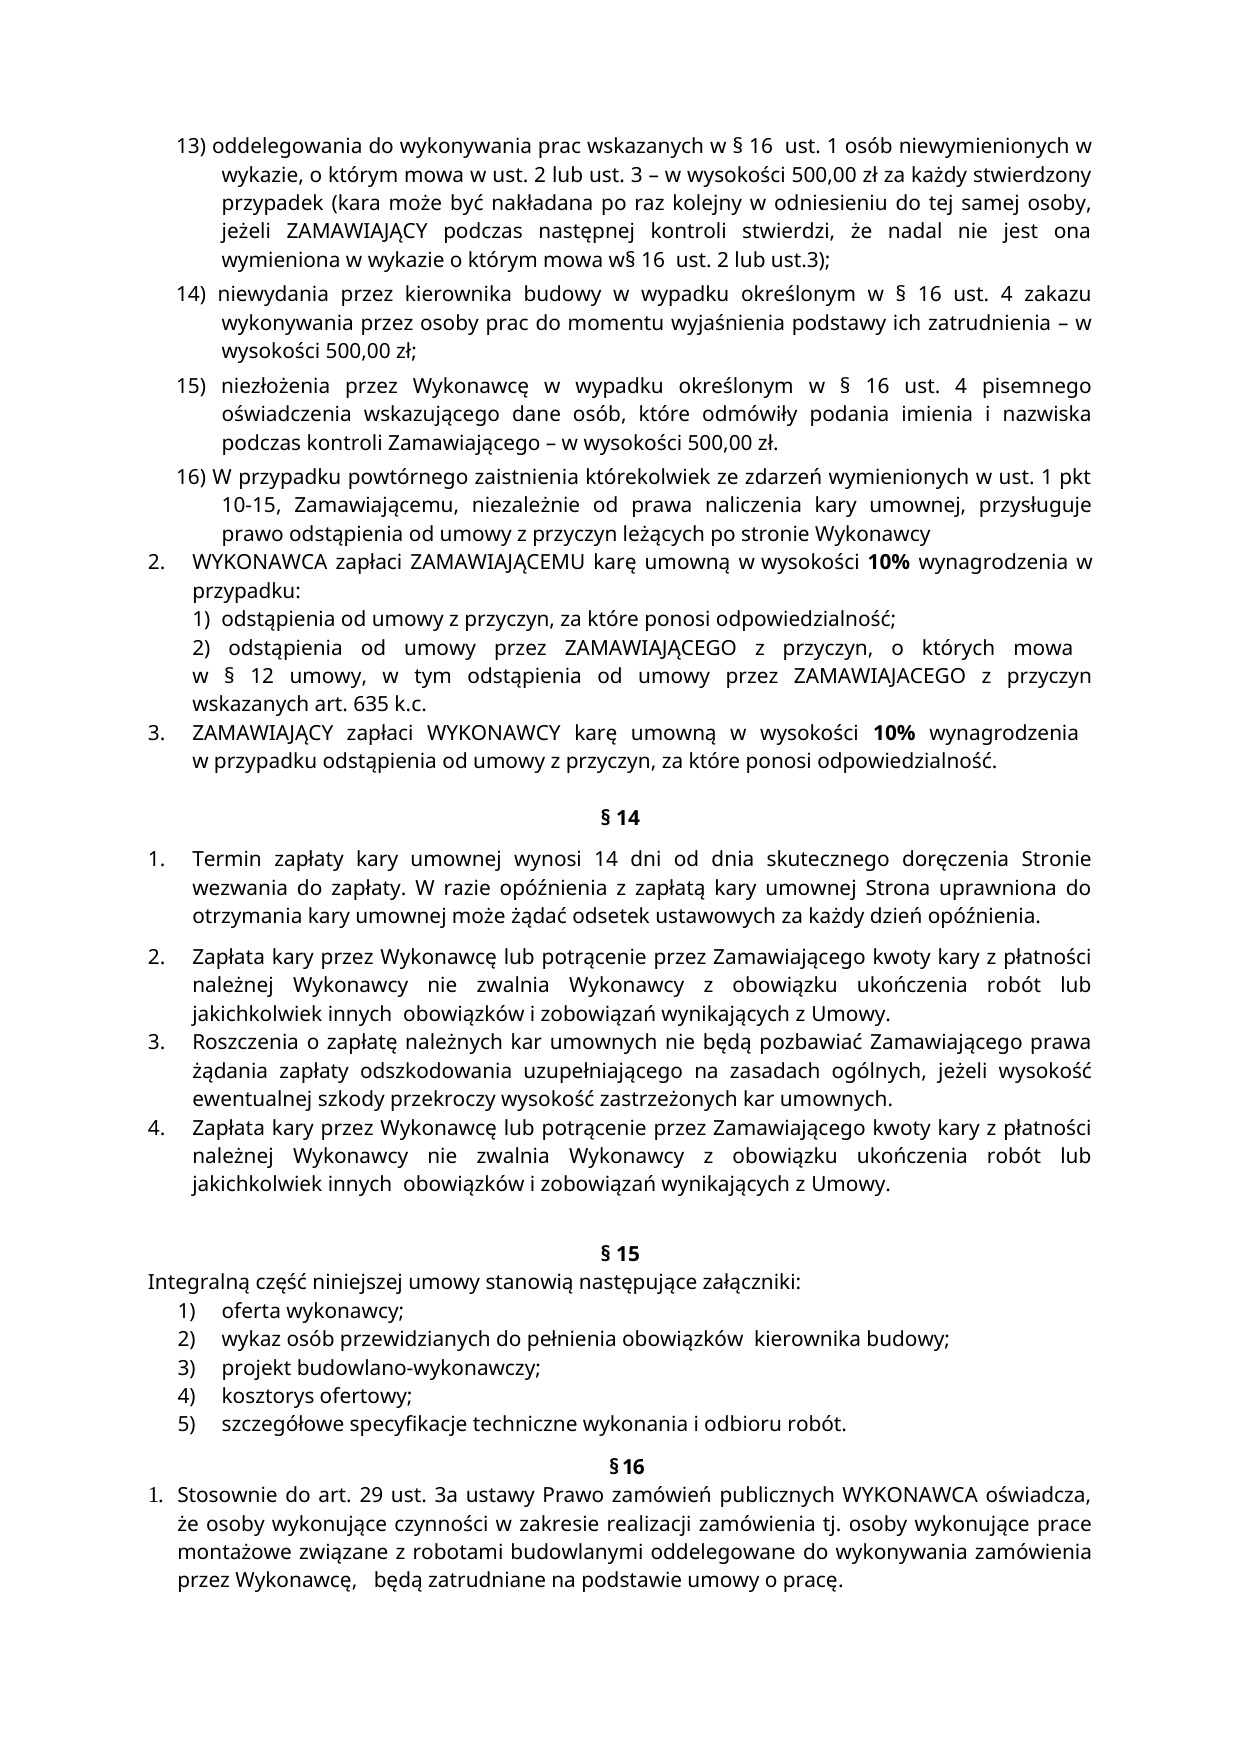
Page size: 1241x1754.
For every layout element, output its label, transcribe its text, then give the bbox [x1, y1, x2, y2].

text 1) odstąpienia od umowy z przyczyn, za które ponosi odpowiedzialność; [192, 604, 1093, 633]
list Termin zapłaty kary umownej wynosi 14 dni od dnia skutecznego doręczenia Stronie wezwania do zapłaty. W razie opóźnienia z zapłatą kary umownej Strona uprawniona do otrzymania kary umownej może żądać odsetek ustawowych za każdy dzień opóźnienia. [148, 844, 1093, 929]
list szczegółowe specyfikacje techniczne wykonania i odbioru robót. [177, 1409, 1093, 1438]
text 16) W przypadku powtórnego zaistnienia którekolwiek ze zdarzeń wymienionych w ust. 1 pkt 10-15, Zamawiającemu, niezależnie od prawa naliczenia kary umownej, przysługuje prawo odstąpienia od umowy z przyczyn leżących po stronie Wykonawcy [176, 462, 1093, 547]
text Integralną część niniejszej umowy stanowią następujące załączniki: [148, 1267, 1093, 1296]
text § 15 [148, 1239, 1093, 1267]
list Stosownie do art. 29 ust. 3a ustawy Prawo zamówień publicznych WYKONAWCA oświadcza, że osoby wykonujące czynności w zakresie realizacji zamówienia tj. osoby wykonujące prace montażowe związane z robotami budowlanymi oddelegowane do wykonywania zamówienia przez Wykonawcę, będą zatrudniane na podstawie umowy o pracę. [148, 1480, 1093, 1594]
text § 16 [148, 1452, 1092, 1480]
text § 14 [148, 803, 1093, 832]
list oferta wykonawcy; [177, 1296, 1093, 1324]
list wykaz osób przewidzianych do pełnienia obowiązków kierownika budowy; [177, 1324, 1093, 1353]
text 15) niezłożenia przez Wykonawcę w wypadku określonym w § 16 ust. 4 pisemnego oświadczenia wskazującego dane osób, które odmówiły podania imienia i nazwiska podczas kontroli Zamawiającego – w wysokości 500,00 zł. [176, 371, 1093, 456]
list Roszczenia o zapłatę należnych kar umownych nie będą pozbawiać Zamawiającego prawa żądania zapłaty odszkodowania uzupełniającego na zasadach ogólnych, jeżeli wysokość ewentualnej szkody przekroczy wysokość zastrzeżonych kar umownych. [148, 1027, 1093, 1113]
list kosztorys ofertowy; [177, 1381, 1093, 1409]
text 13) oddelegowania do wykonywania prac wskazanych w § 16 ust. 1 osób niewymienionych w wykazie, o którym mowa w ust. 2 lub ust. 3 – w wysokości 500,00 zł za każdy stwierdzony przypadek (kara może być nakładana po raz kolejny w odniesieniu do tej samej osoby, jeżeli ZAMAWIAJĄCY podczas następnej kontroli stwierdzi, że nadal nie jest ona wymieniona w wykazie o którym mowa w§ 16 ust. 2 lub ust.3); [176, 131, 1093, 273]
list projekt budowlano-wykonawczy; [177, 1353, 1093, 1381]
text 14) niewydania przez kierownika budowy w wypadku określonym w § 16 ust. 4 zakazu wykonywania przez osoby prac do momentu wyjaśnienia podstawy ich zatrudnienia – w wysokości 500,00 zł; [176, 279, 1093, 365]
text 3. ZAMAWIAJĄCY zapłaci WYKONAWCY karę umowną w wysokości 10% wynagrodzenia w przypadku odstąpienia od umowy z przyczyn, za które ponosi odpowiedzialność. [148, 718, 1093, 775]
text 2) odstąpienia od umowy przez ZAMAWIAJĄCEGO z przyczyn, o których mowa w § 12 umowy, w tym odstąpienia od umowy przez ZAMAWIAJACEGO z przyczyn wskazanych art. 635 k.c. [192, 633, 1093, 718]
text 2. WYKONAWCA zapłaci ZAMAWIAJĄCEMU karę umowną w wysokości 10% wynagrodzenia w przypadku: [148, 547, 1093, 604]
list Zapłata kary przez Wykonawcę lub potrącenie przez Zamawiającego kwoty kary z płatności należnej Wykonawcy nie zwalnia Wykonawcy z obowiązku ukończenia robót lub jakichkolwiek innych obowiązków i zobowiązań wynikających z Umowy. [148, 1113, 1093, 1198]
list Zapłata kary przez Wykonawcę lub potrącenie przez Zamawiającego kwoty kary z płatności należnej Wykonawcy nie zwalnia Wykonawcy z obowiązku ukończenia robót lub jakichkolwiek innych obowiązków i zobowiązań wynikających z Umowy. [148, 942, 1093, 1027]
